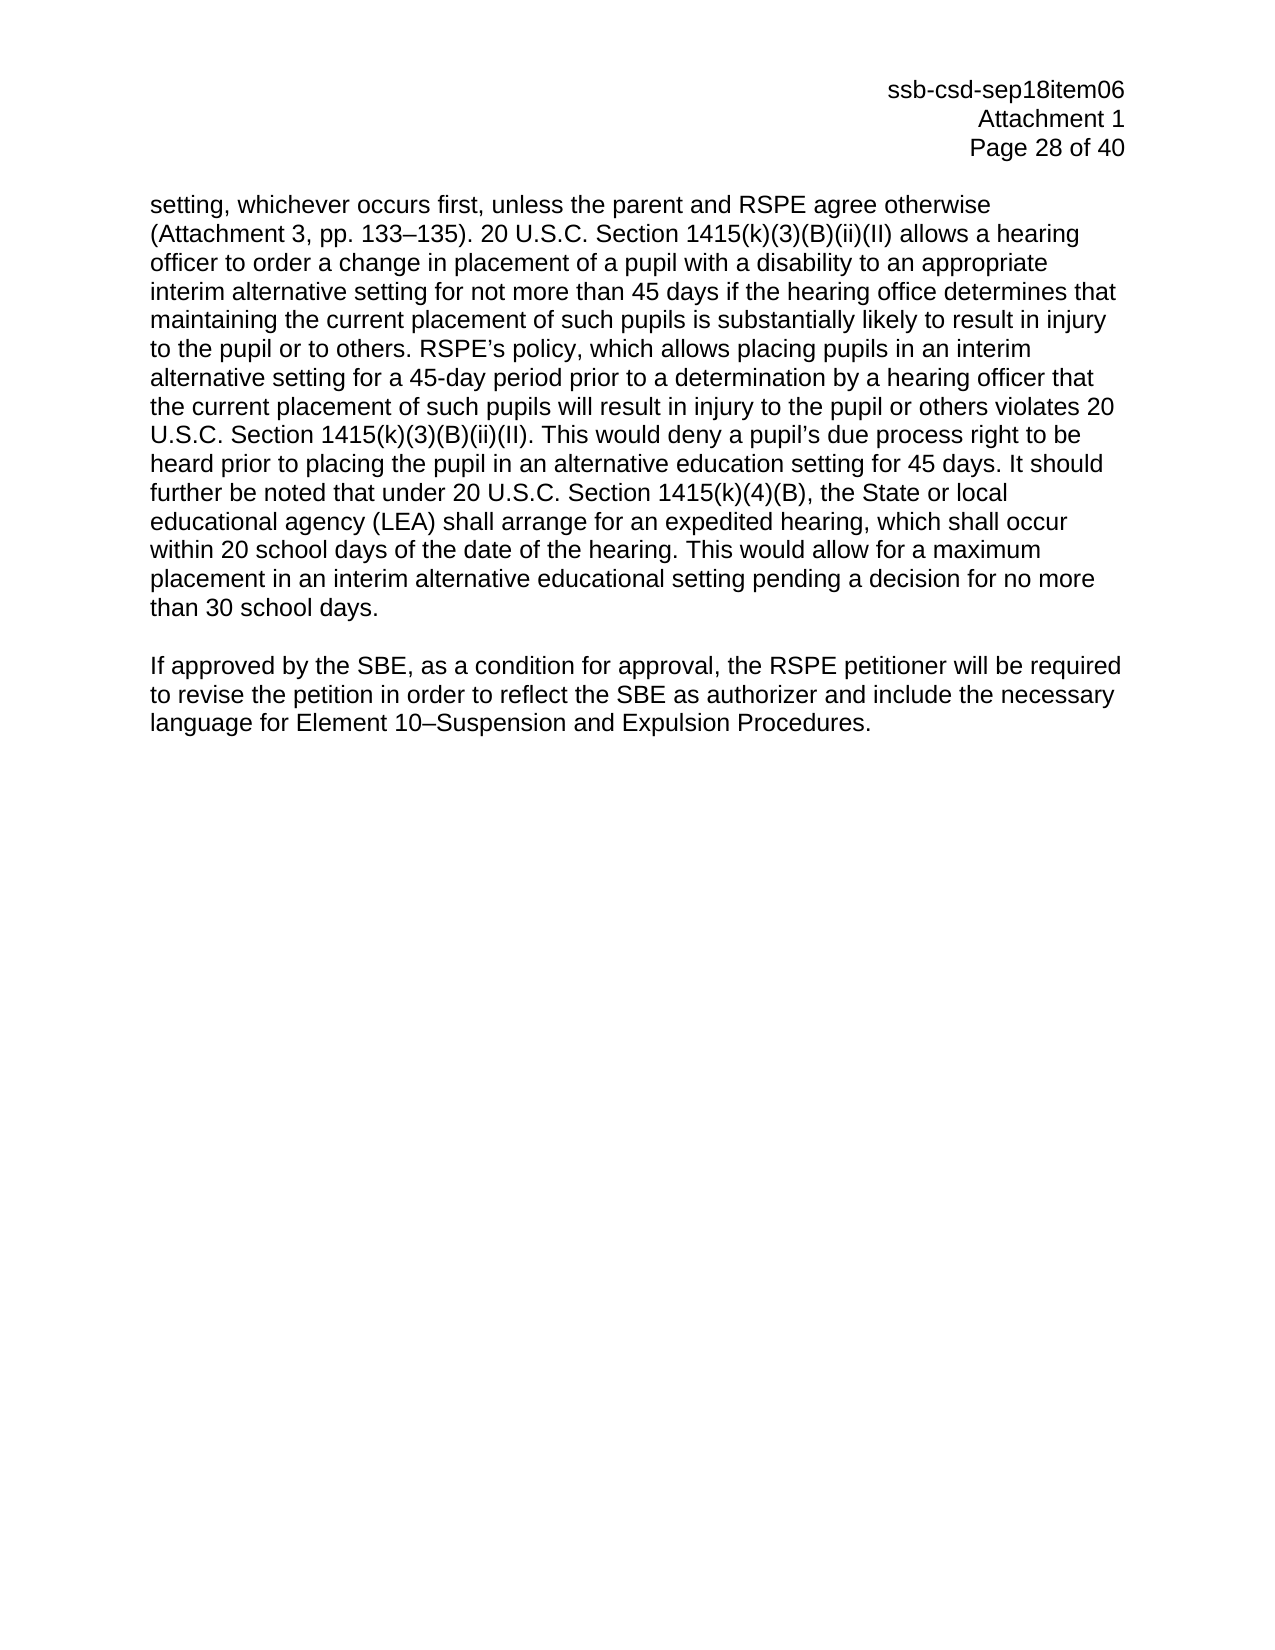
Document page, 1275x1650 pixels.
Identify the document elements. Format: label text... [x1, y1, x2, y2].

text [150, 190, 1125, 622]
text If approved by the SBE, as a condition for approval, the RSPE petitioner will be required to revise the petition in order to reflect the SBE as authorizer and include the necessary language for Element 10–Suspension and Expulsion Procedures. [150, 651, 1125, 737]
